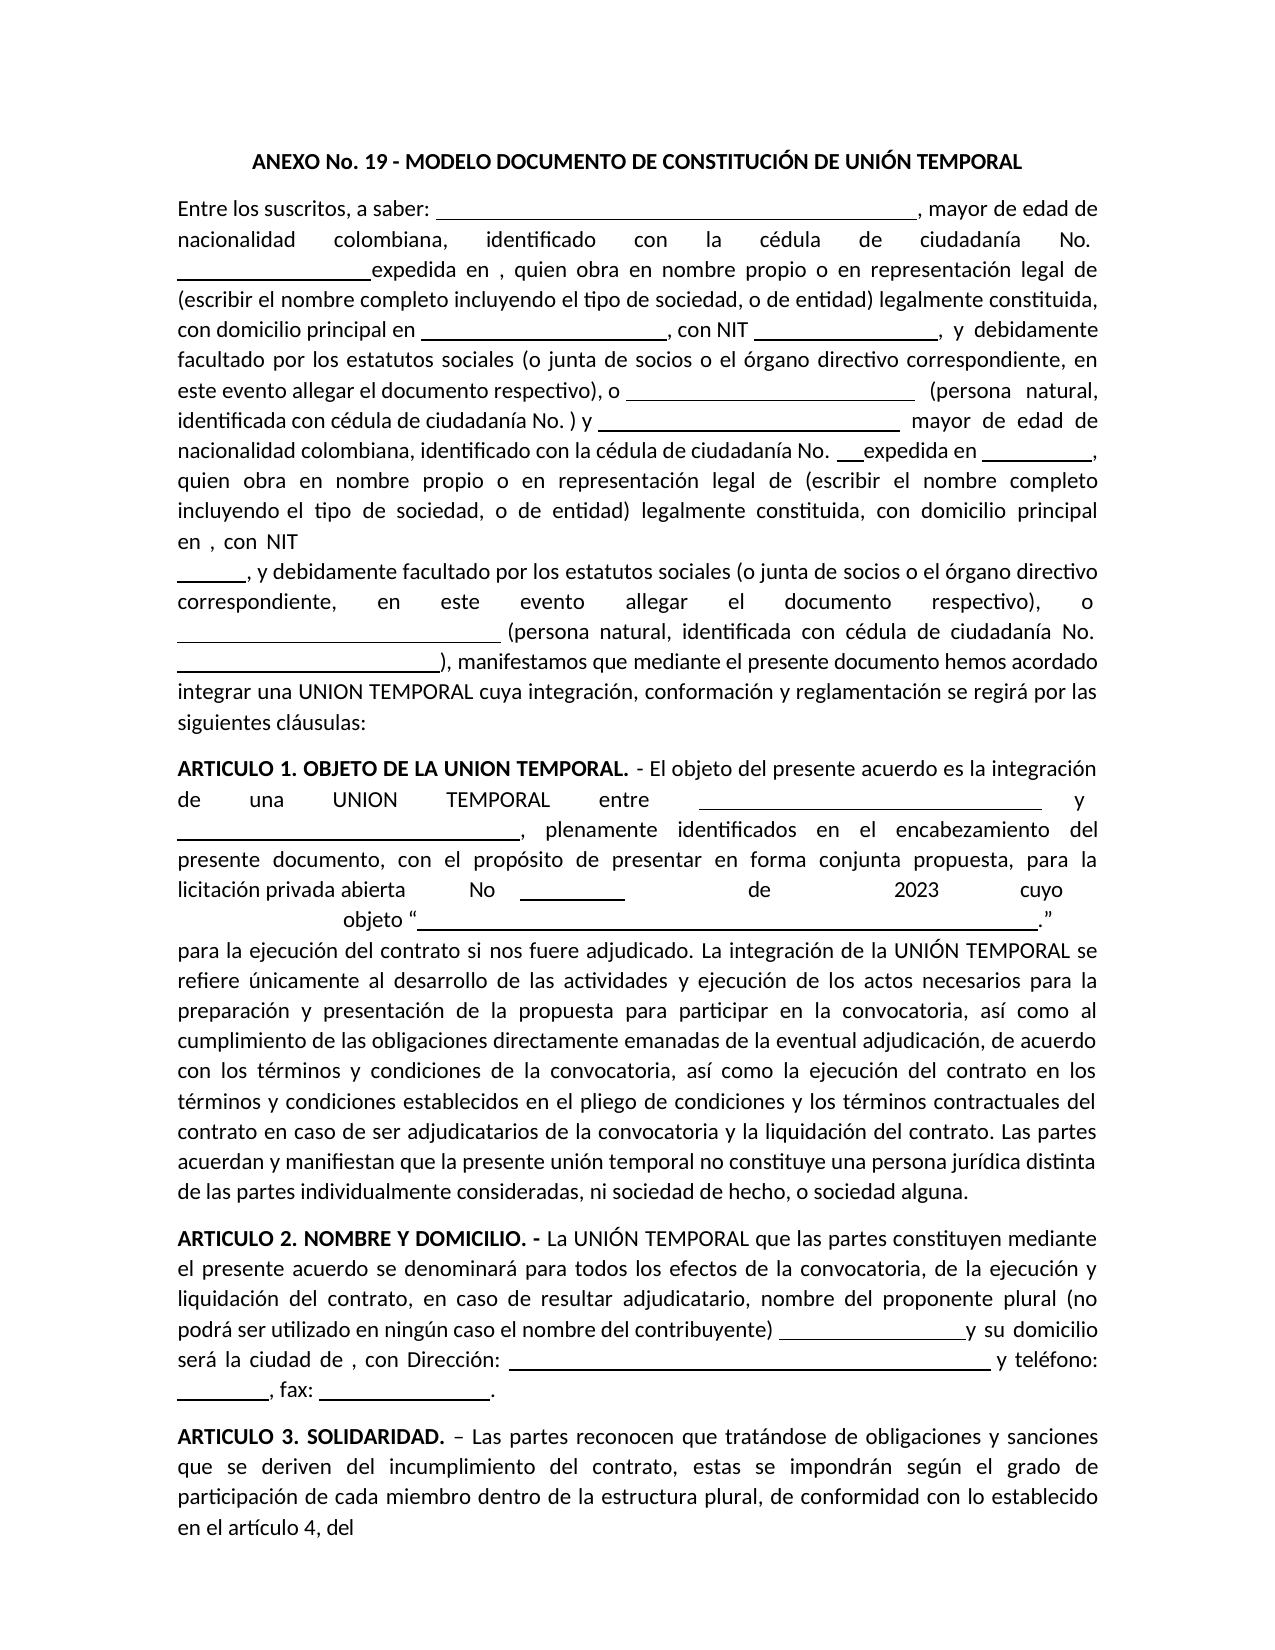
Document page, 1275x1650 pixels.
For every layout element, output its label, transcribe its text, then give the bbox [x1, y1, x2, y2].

text Entre los suscritos, a saber: , mayor de edad de nacionalidad colombiana, identificado con la cédula de ciudadanía No. [177, 194, 1098, 253]
text expedida en , quien obra en nombre propio o en representación legal de (escribir el nombre completo incluyendo el tipo de sociedad, o de entidad) legalmente constituida, con domicilio principal en , con NIT , y debidamente facultado por los estatutos sociales (o junta de socios o el órgano directivo correspondiente, en este evento allegar el documento respectivo), o (persona natural, identificada con cédula de ciudadanía No. ) y mayor de edad de nacionalidad colombiana, identificado con la cédula de ciudadanía No. expedida en , quien obra en nombre propio o en representación legal de (escribir el nombre completo incluyendo el tipo de sociedad, o de entidad) legalmente constituida, con domicilio principal en , con NIT [177, 255, 1098, 555]
text , y debidamente facultado por los estatutos sociales (o junta de socios o el órgano directivo correspondiente, en este evento allegar el documento respectivo), o [177, 557, 1098, 615]
text (persona natural, identificada con cédula de ciudadanía No. [177, 617, 1112, 645]
subtitle ANEXO No. 19 - MODELO DOCUMENTO DE CONSTITUCIÓN DE UNIÓN TEMPORAL [252, 147, 1112, 175]
text ARTICULO 3. SOLIDARIDAD. – Las partes reconocen que tratándose de obligaciones y sanciones que se deriven del incumplimiento del contrato, estas se impondrán según el grado de participación de cada miembro dentro de la estructura plural, de conformidad con lo establecido en el artículo 4, del [177, 1422, 1098, 1541]
text ), manifestamos que mediante el presente documento hemos acordado integrar una UNION TEMPORAL cuya integración, conformación y reglamentación se regirá por las siguientes cláusulas: [177, 647, 1098, 736]
text ARTICULO 2. NOMBRE Y DOMICILIO. - La UNIÓN TEMPORAL que las partes constituyen mediante el presente acuerdo se denominará para todos los efectos de la convocatoria, de la ejecución y liquidación del contrato, en caso de resultar adjudicatario, nombre del proponente plural (no podrá ser utilizado en ningún caso el nombre del contribuyente) y su domicilio será la ciudad de , con Dirección: y teléfono: [177, 1224, 1098, 1373]
text , plenamente identificados en el encabezamiento del presente documento, con el propósito de presentar en forma conjunta propuesta, para la licitación privada abierta No de 2023 cuyo objeto “ .” para la ejecución del contrato si nos fuere adjudicado. La integración de la UNIÓN TEMPORAL se refiere únicamente al desarrollo de las actividades y ejecución de los actos necesarios para la preparación y presentación de la propuesta para participar en la convocatoria, así como al cumplimiento de las obligaciones directamente emanadas de la eventual adjudicación, de acuerdo con los términos y condiciones de la convocatoria, así como la ejecución del contrato en los términos y condiciones establecidos en el pliego de condiciones y los términos contractuales del contrato en caso de ser adjudicatarios de la convocatoria y la liquidación del contrato. Las partes acuerdan y manifiestan que la presente unión temporal no constituye una persona jurídica distinta de las partes individualmente consideradas, ni sociedad de hecho, o sociedad alguna. [177, 815, 1098, 1206]
text , fax: . [177, 1375, 1112, 1403]
text ARTICULO 1. OBJETO DE LA UNION TEMPORAL. - El objeto del presente acuerdo es la integración de una UNION TEMPORAL entre y [177, 754, 1098, 813]
